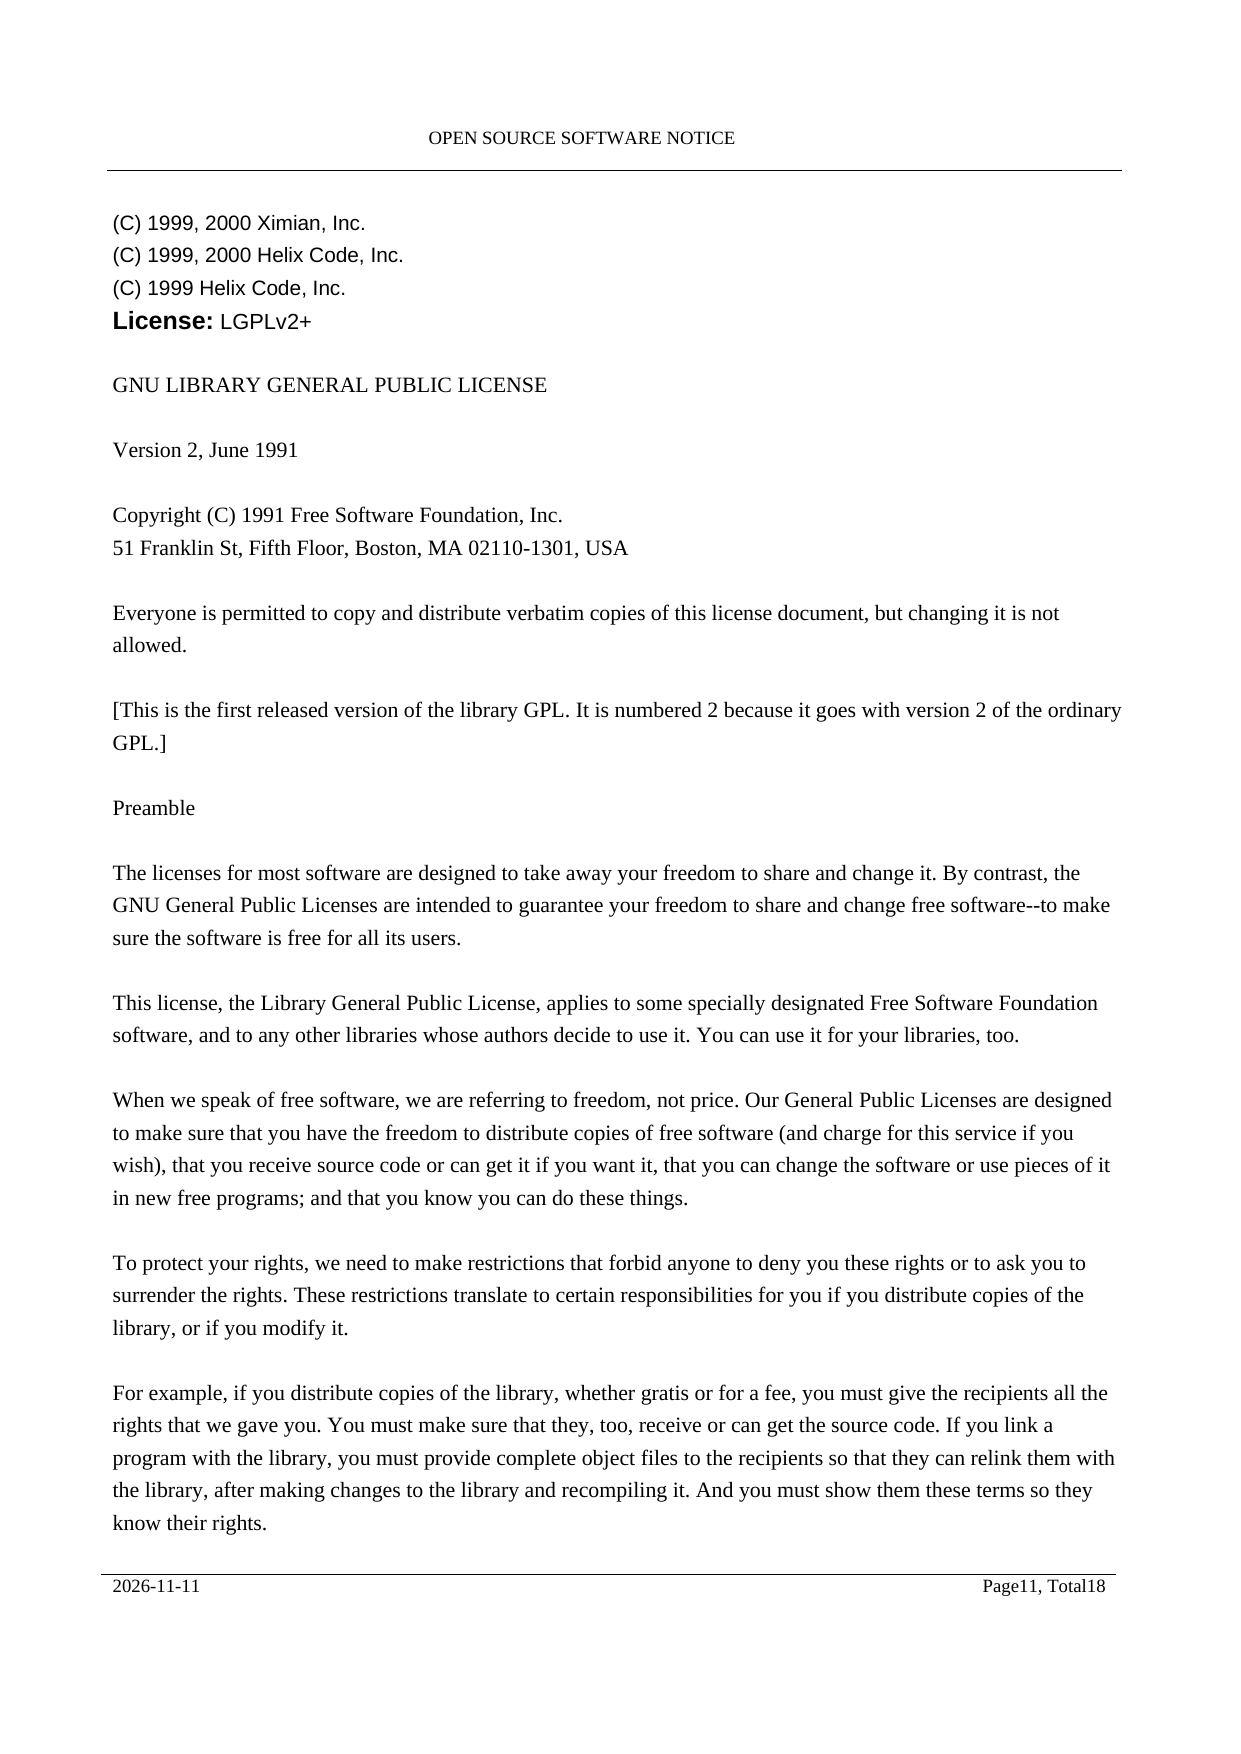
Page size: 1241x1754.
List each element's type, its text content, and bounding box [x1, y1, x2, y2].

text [112, 304, 1128, 1539]
text (C) 1999 Helix Code, Inc. [112, 271, 1128, 304]
text (C) 1999, 2000 Ximian, Inc. [112, 206, 1128, 239]
text (C) 1999, 2000 Helix Code, Inc. [112, 239, 1128, 271]
